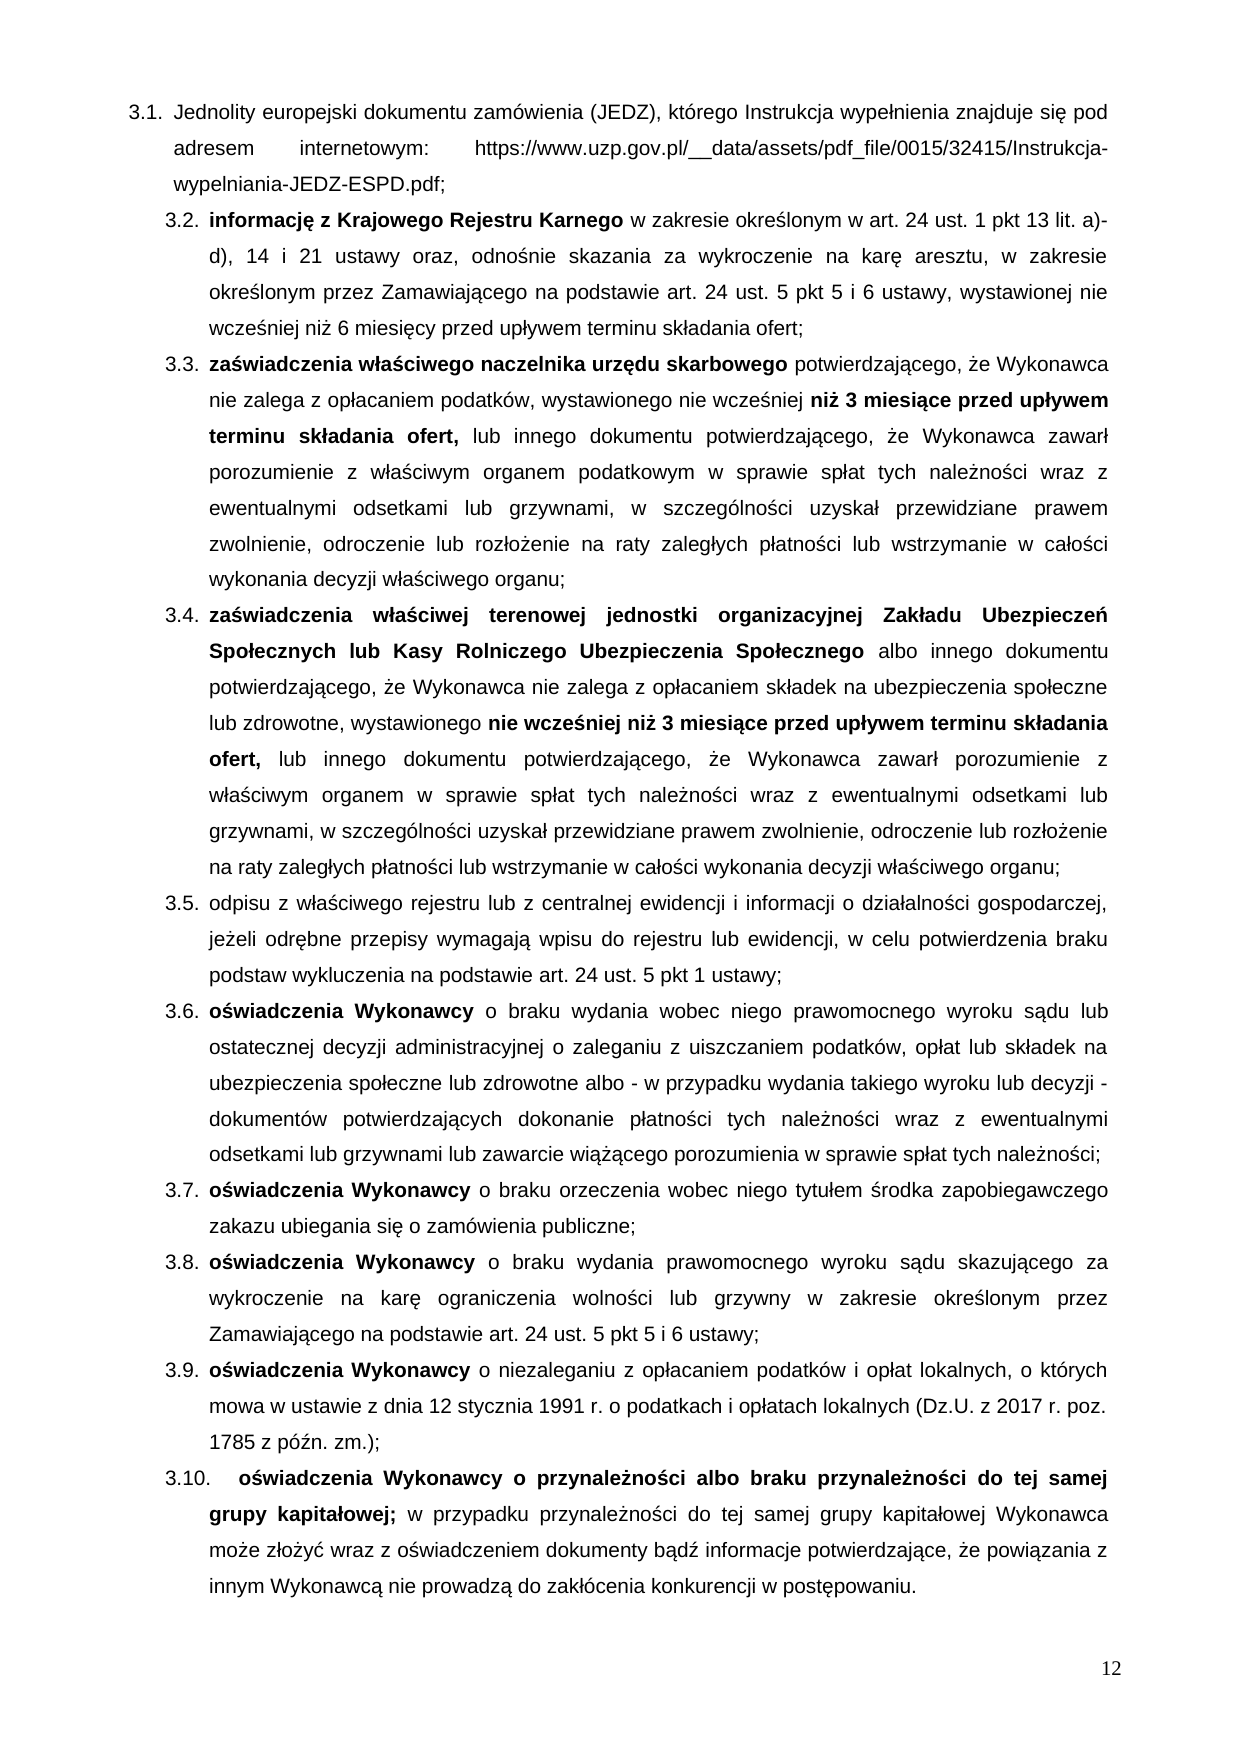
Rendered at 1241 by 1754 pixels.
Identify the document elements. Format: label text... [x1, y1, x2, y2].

list odpisu z właściwego rejestru lub z centralnej ewidencji i informacji o działalności gospodarczej, jeżeli odrębne przepisy wymagają wpisu do rejestru lub ewidencji, w celu potwierdzenia braku podstaw wykluczenia na podstawie art. 24 ust. 5 pkt 1 ustawy; [165, 891, 1109, 987]
list oświadczenia Wykonawcy o niezaleganiu z opłacaniem podatków i opłat lokalnych, o których mowa w ustawie z dnia 12 stycznia 1991 r. o podatkach i opłatach lokalnych (Dz.U. z 2017 r. poz. 1785 z późn. zm.); [165, 1358, 1109, 1454]
list Jednolity europejski dokumentu zamówienia (JEDZ), którego Instrukcja wypełnienia znajduje się pod adresem internetowym: https://www.uzp.gov.pl/__data/assets/pdf_file/0015/32415/Instrukcja-wypelniania-JEDZ-ESPD.pdf; [128, 100, 1109, 196]
list informację z Krajowego Rejestru Karnego w zakresie określonym w art. 24 ust. 1 pkt 13 lit. a)-d), 14 i 21 ustawy oraz, odnośnie skazania za wykroczenie na karę aresztu, w zakresie określonym przez Zamawiającego na podstawie art. 24 ust. 5 pkt 5 i 6 ustawy, wystawionej nie wcześniej niż 6 miesięcy przed upływem terminu składania ofert; [165, 208, 1109, 340]
list oświadczenia Wykonawcy o braku wydania prawomocnego wyroku sądu skazującego za wykroczenie na karę ograniczenia wolności lub grzywny w zakresie określonym przez Zamawiającego na podstawie art. 24 ust. 5 pkt 5 i 6 ustawy; [165, 1250, 1109, 1346]
list oświadczenia Wykonawcy o braku wydania wobec niego prawomocnego wyroku sądu lub ostatecznej decyzji administracyjnej o zaleganiu z uiszczaniem podatków, opłat lub składek na ubezpieczenia społeczne lub zdrowotne albo - w przypadku wydania takiego wyroku lub decyzji - dokumentów potwierdzających dokonanie płatności tych należności wraz z ewentualnymi odsetkami lub grzywnami lub zawarcie wiążącego porozumienia w sprawie spłat tych należności; [165, 998, 1109, 1166]
list oświadczenia Wykonawcy o braku orzeczenia wobec niego tytułem środka zapobiegawczego zakazu ubiegania się o zamówienia publiczne; [165, 1178, 1109, 1238]
list zaświadczenia właściwego naczelnika urzędu skarbowego potwierdzającego, że Wykonawca nie zalega z opłacaniem podatków, wystawionego nie wcześniej niż 3 miesiące przed upływem terminu składania ofert, lub innego dokumentu potwierdzającego, że Wykonawca zawarł porozumienie z właściwym organem podatkowym w sprawie spłat tych należności wraz z ewentualnymi odsetkami lub grzywnami, w szczególności uzyskał przewidziane prawem zwolnienie, odroczenie lub rozłożenie na raty zaległych płatności lub wstrzymanie w całości wykonania decyzji właściwego organu; [165, 352, 1109, 591]
list zaświadczenia właściwej terenowej jednostki organizacyjnej Zakładu Ubezpieczeń Społecznych lub Kasy Rolniczego Ubezpieczenia Społecznego albo innego dokumentu potwierdzającego, że Wykonawca nie zalega z opłacaniem składek na ubezpieczenia społeczne lub zdrowotne, wystawionego nie wcześniej niż 3 miesiące przed upływem terminu składania ofert, lub innego dokumentu potwierdzającego, że Wykonawca zawarł porozumienie z właściwym organem w sprawie spłat tych należności wraz z ewentualnymi odsetkami lub grzywnami, w szczególności uzyskał przewidziane prawem zwolnienie, odroczenie lub rozłożenie na raty zaległych płatności lub wstrzymanie w całości wykonania decyzji właściwego organu; [165, 603, 1109, 879]
list oświadczenia Wykonawcy o przynależności albo braku przynależności do tej samej grupy kapitałowej; w przypadku przynależności do tej samej grupy kapitałowej Wykonawca może złożyć wraz z oświadczeniem dokumenty bądź informacje potwierdzające, że powiązania z innym Wykonawcą nie prowadzą do zakłócenia konkurencji w postępowaniu. [165, 1466, 1109, 1597]
